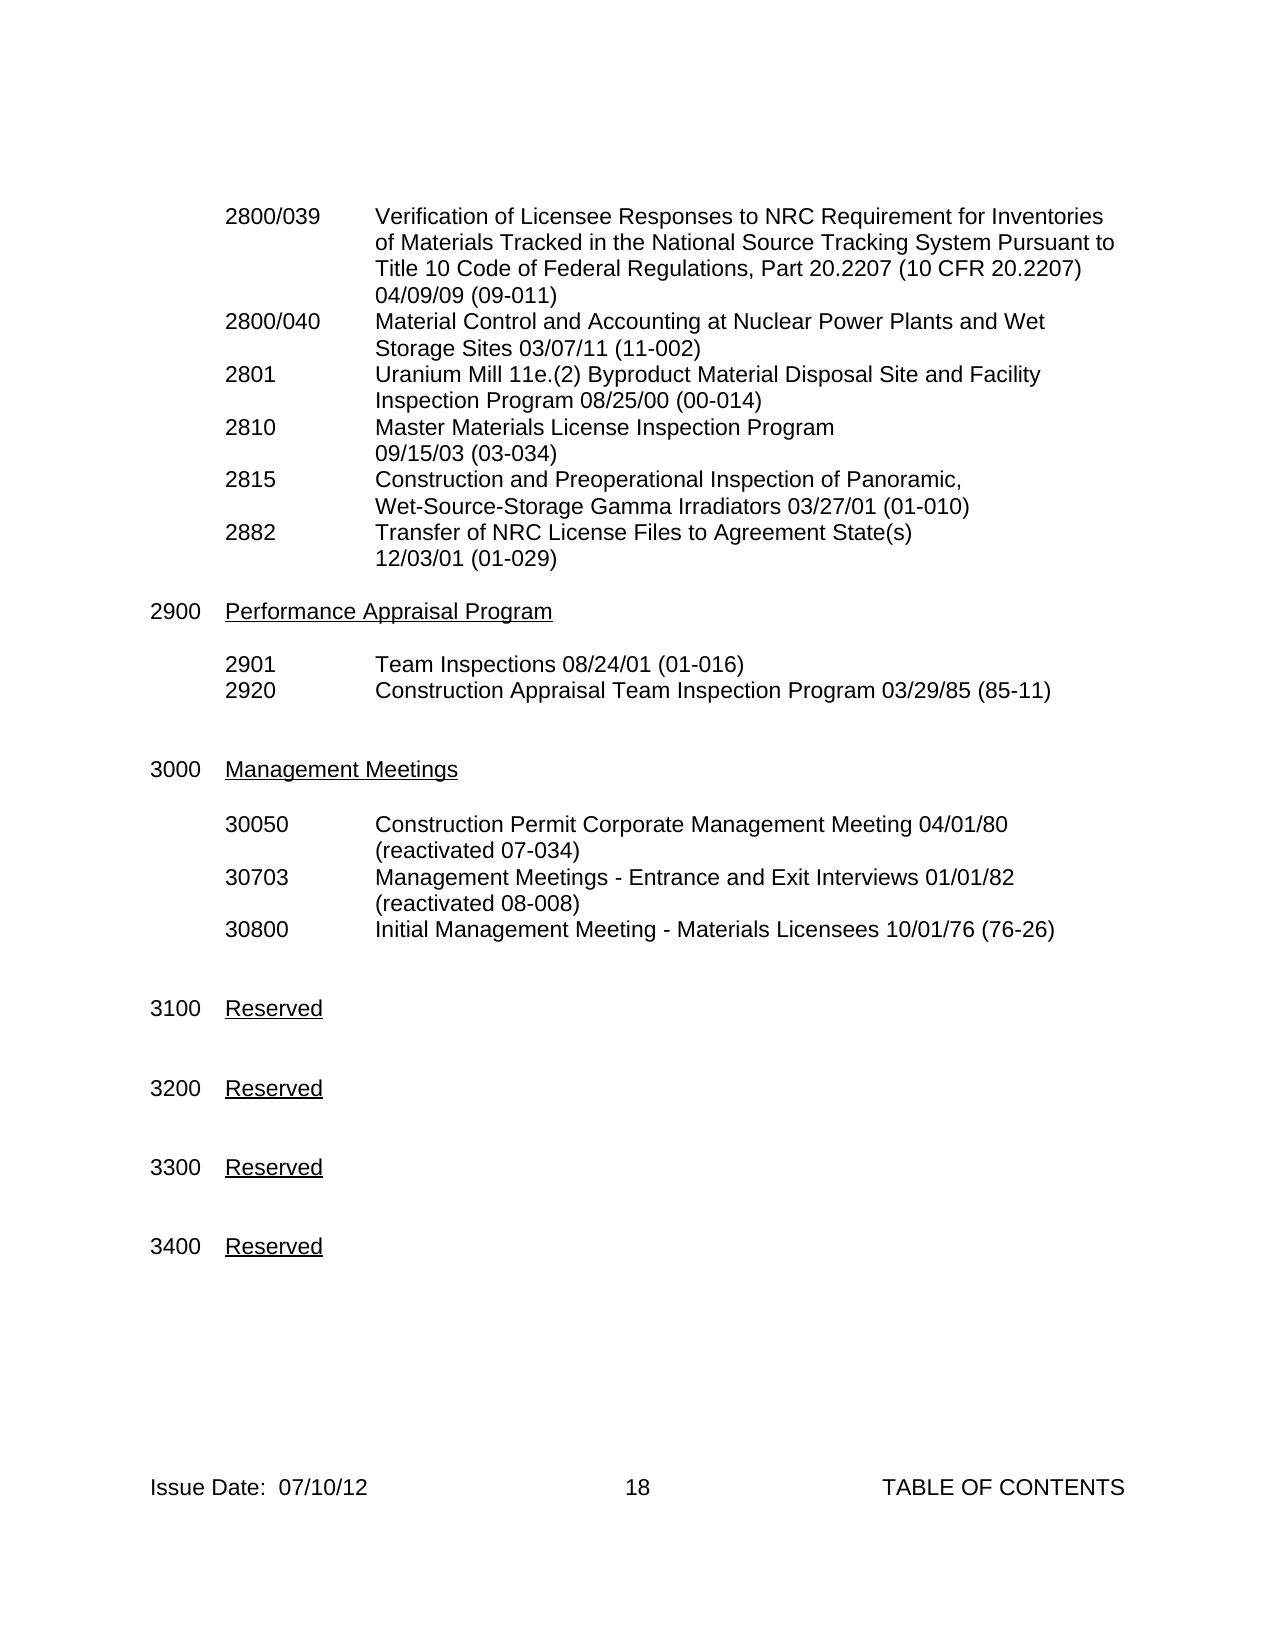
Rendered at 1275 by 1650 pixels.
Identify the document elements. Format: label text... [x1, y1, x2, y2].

text 3300 Reserved [150, 1153, 1125, 1180]
text 2800/039 Verification of Licensee Responses to NRC Requirement for Inventories of Materials Tracked in the National Source Tracking System Pursuant to Title 10 Code of Federal Regulations, Part 20.2207 (10 CFR 20.2207) 04/09/09 (09-011) [150, 203, 1125, 308]
text Wet-Source-Storage Gamma Irradiators 03/27/01 (01-010) [150, 493, 1125, 519]
text 2882 Transfer of NRC License Files to Agreement State(s) [150, 519, 1125, 545]
text 30800 Initial Management Meeting - Materials Licensees 10/01/76 (76-26) [150, 916, 1125, 943]
text 2800/040 Material Control and Accounting at Nuclear Power Plants and Wet Storage Sites 03/07/11 (11-002) [225, 308, 1125, 361]
text 2815 Construction and Preoperational Inspection of Panoramic, [150, 466, 1125, 493]
text 3000 Management Meetings [150, 756, 1125, 782]
text 12/03/01 (01-029) [150, 545, 1125, 572]
text 2801 Uranium Mill 11e.(2) Byproduct Material Disposal Site and Facility Inspection Program 08/25/00 (00-014) [150, 361, 1125, 413]
list Reserved [150, 1233, 1125, 1259]
text 2810 Master Materials License Inspection Program [150, 413, 1125, 440]
text 2920 Construction Appraisal Team Inspection Program 03/29/85 (85-11) [150, 677, 1125, 703]
text 3100 Reserved [150, 995, 1125, 1022]
text 2900 Performance Appraisal Program [150, 598, 1125, 624]
text 3200 Reserved [150, 1074, 1125, 1101]
text 2901 Team Inspections 08/24/01 (01-016) [225, 651, 1125, 677]
text 09/15/03 (03-034) [150, 440, 1125, 466]
text 30050 Construction Permit Corporate Management Meeting 04/01/80 (reactivated 07-034) [150, 811, 1125, 864]
text 30703 Management Meetings - Entrance and Exit Interviews 01/01/82 (reactivated 08-008) [150, 864, 1125, 916]
